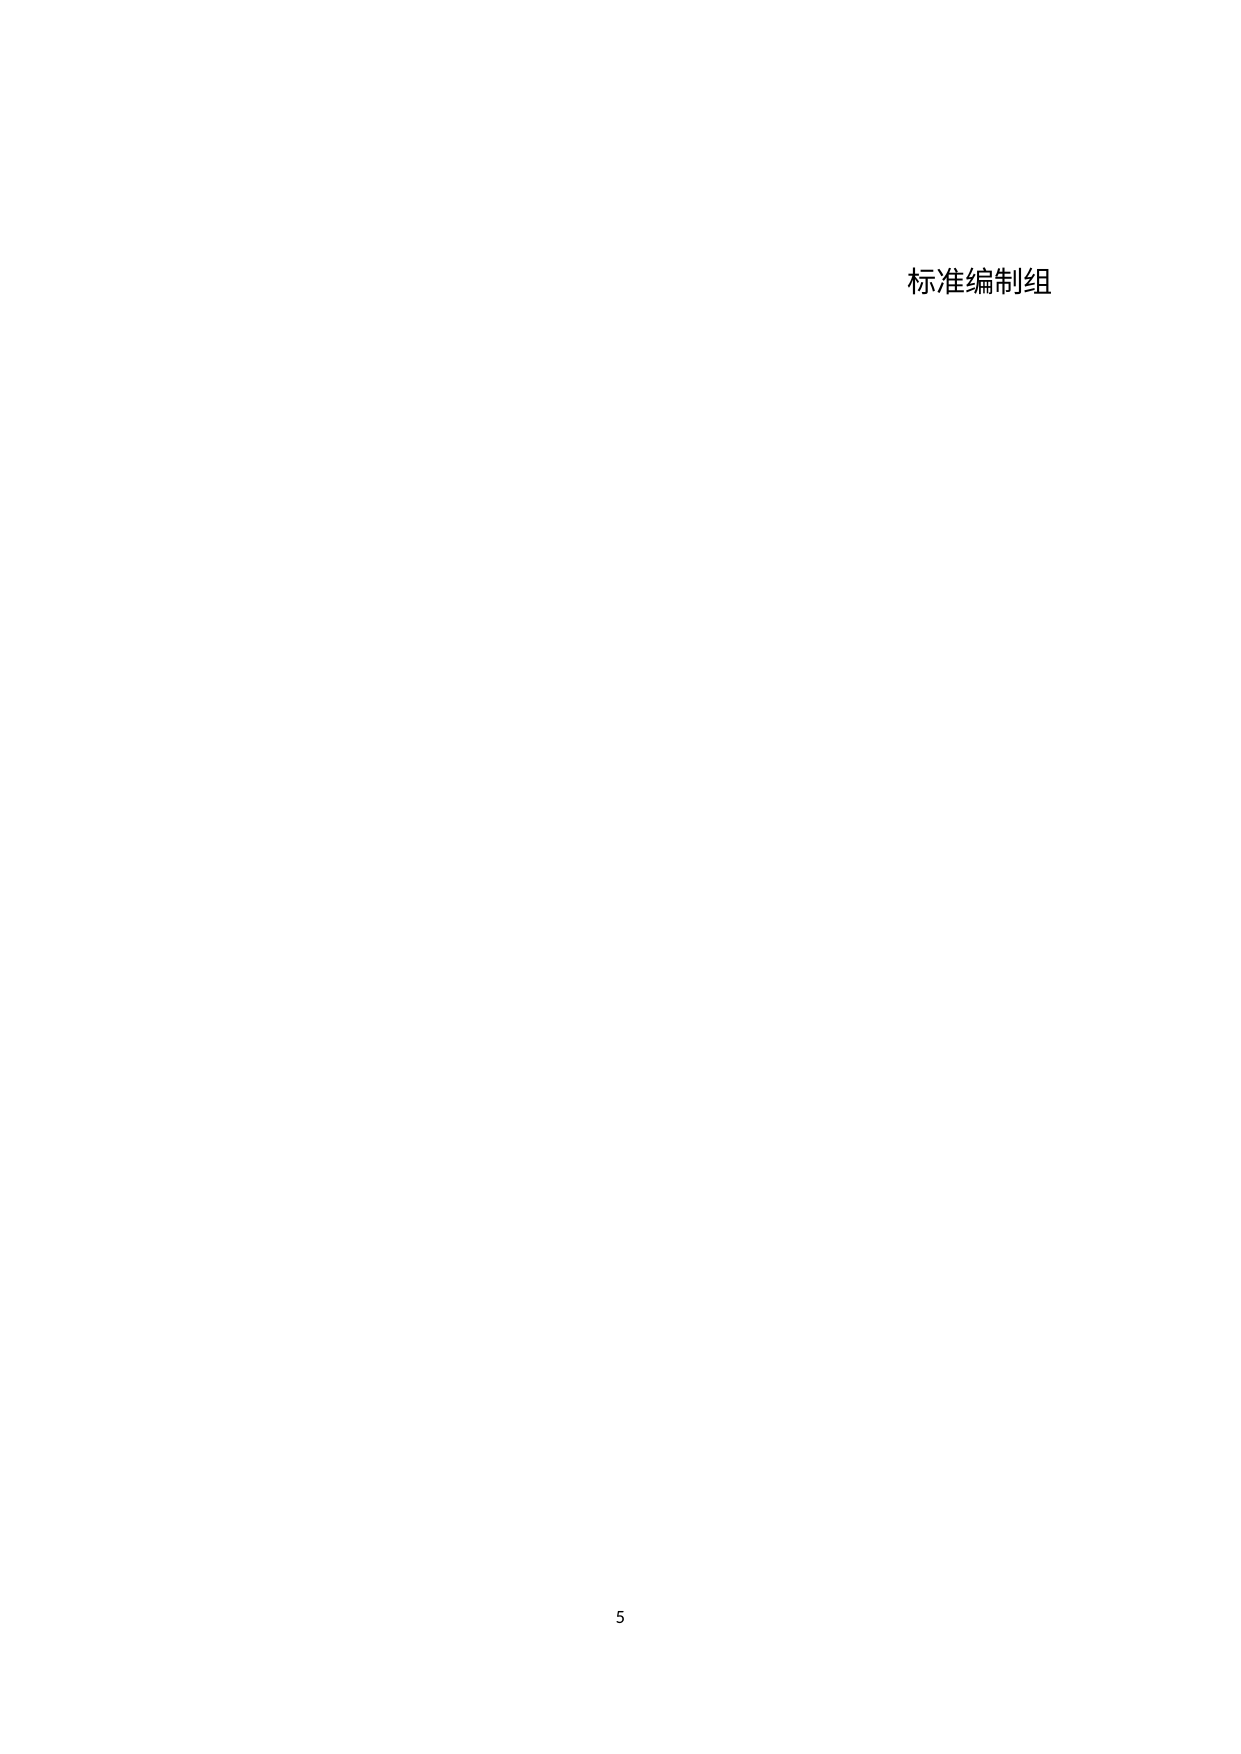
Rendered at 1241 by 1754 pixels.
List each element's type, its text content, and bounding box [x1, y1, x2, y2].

text 标准编制组 [187, 247, 1053, 312]
